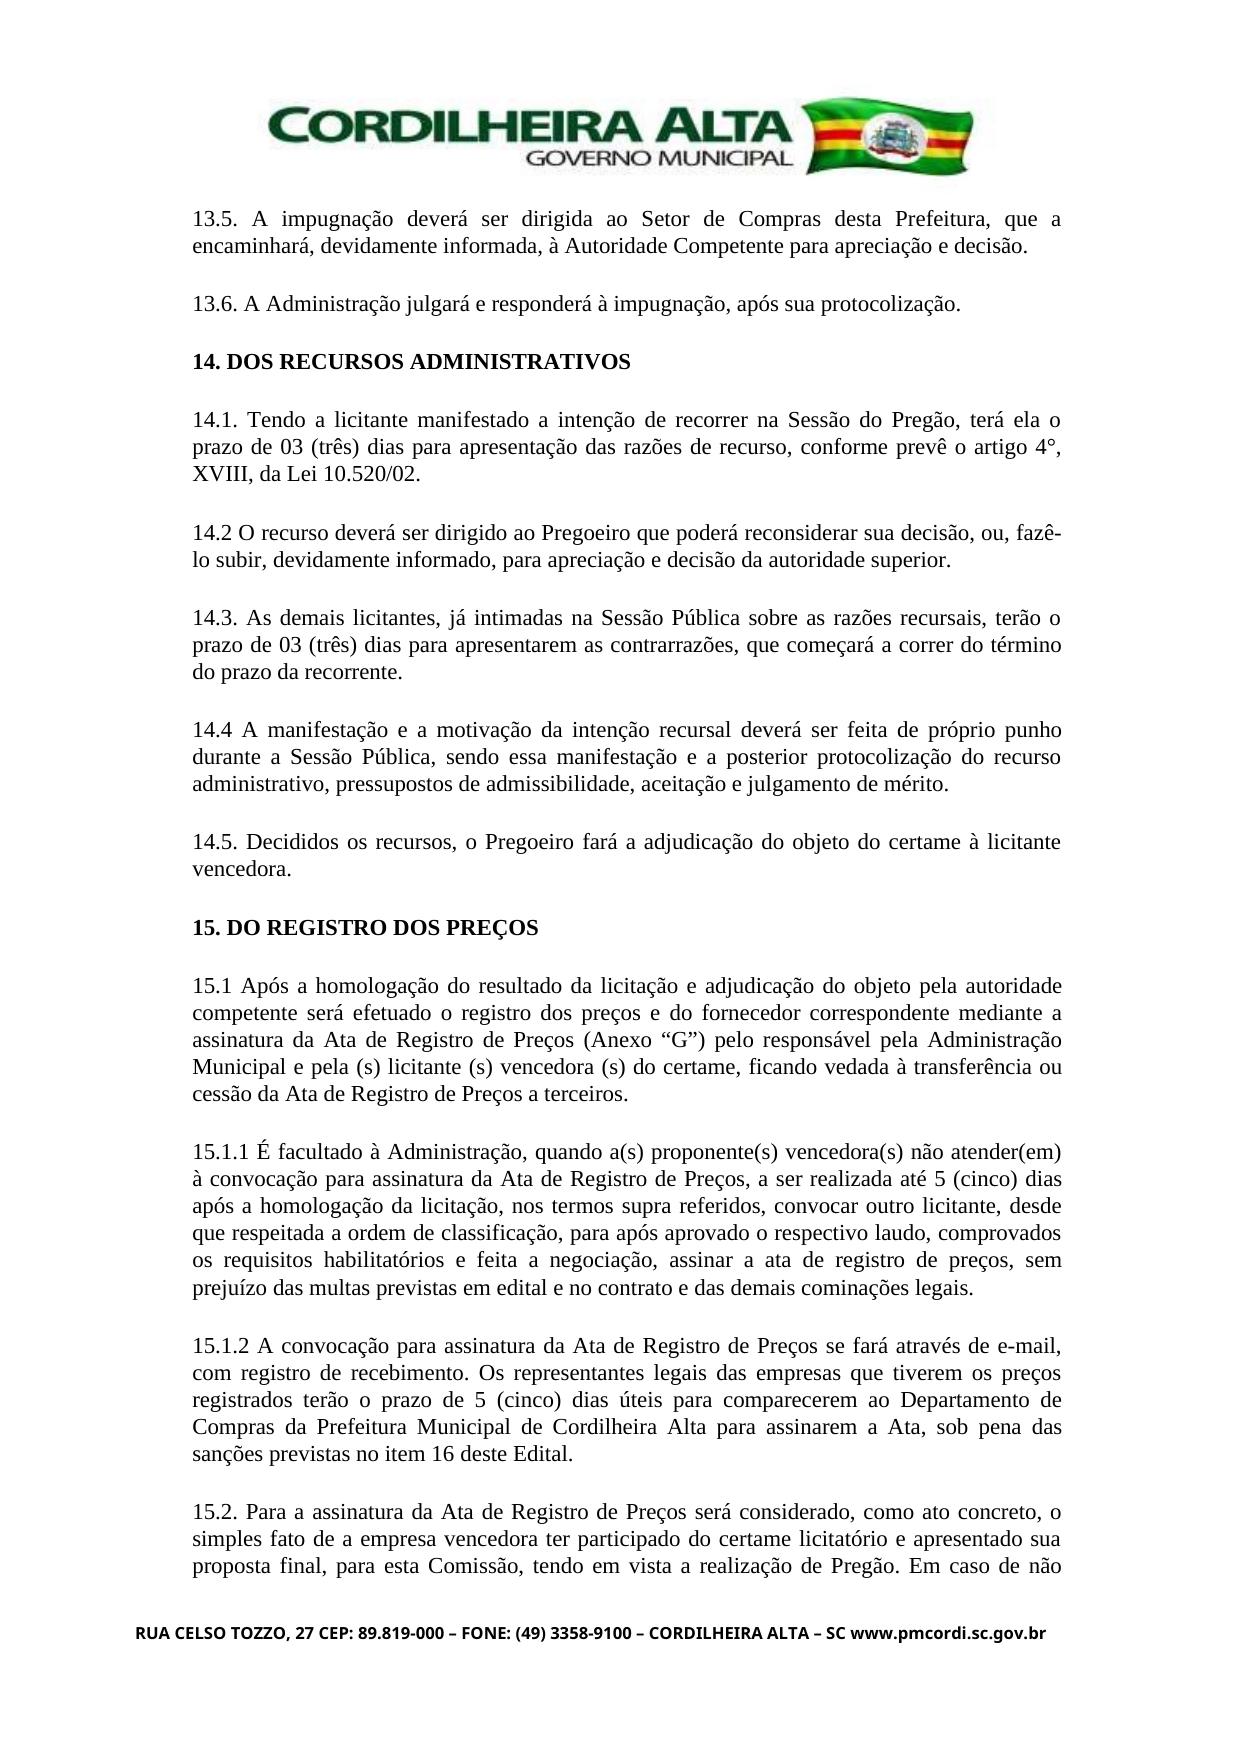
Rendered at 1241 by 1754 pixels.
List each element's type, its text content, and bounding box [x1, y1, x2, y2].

subtitle 14. DOS RECURSOS ADMINISTRATIVOS [192, 348, 1063, 374]
subtitle 15. DO REGISTRO DOS PREÇOS [192, 914, 1063, 940]
text 15.1 Após a homologação do resultado da licitação e adjudicação do objeto pela autoridade competente será efetuado o registro dos preços e do fornecedor correspondente mediante a assinatura da Ata de Registro de Preços (Anexo “G”) pelo responsável pela Administração Municipal e pela (s) licitante (s) vencedora (s) do certame, ficando vedada à transferência ou cessão da Ata de Registro de Preços a terceiros. [192, 972, 1063, 1106]
text 14.1. Tendo a licitante manifestado a intenção de recorrer na Sessão do Pregão, terá ela o prazo de 03 (três) dias para apresentação das razões de recurso, conforme prevê o artigo 4°, XVIII, da Lei 10.520/02. [192, 406, 1063, 487]
text 14.5. Decididos os recursos, o Pregoeiro fará a adjudicação do objeto do certame à licitante vencedora. [192, 828, 1063, 882]
text 14.3. As demais licitantes, já intimadas na Sessão Pública sobre as razões recursais, terão o prazo de 03 (três) dias para apresentarem as contrarrazões, que começará a correr do término do prazo da recorrente. [192, 604, 1063, 684]
text 13.6. A Administração julgará e responderá à impugnação, após sua protocolização. [192, 290, 1063, 316]
text 14.2 O recurso deverá ser dirigido ao Pregoeiro que poderá reconsiderar sua decisão, ou, fazê-lo subir, devidamente informado, para apreciação e decisão da autoridade superior. [192, 519, 1063, 572]
text 15.1.1 É facultado à Administração, quando a(s) proponente(s) vencedora(s) não atender(em) à convocação para assinatura da Ata de Registro de Preços, a ser realizada até 5 (cinco) dias após a homologação da licitação, nos termos supra referidos, convocar outro licitante, desde que respeitada a ordem de classificação, para após aprovado o respectivo laudo, comprovados os requisitos habilitatórios e feita a negociação, assinar a ata de registro de preços, sem prejuízo das multas previstas em edital e no contrato e das demais cominações legais. [192, 1138, 1063, 1300]
text 15.1.2 A convocação para assinatura da Ata de Registro de Preços se fará através de e-mail, com registro de recebimento. Os representantes legais das empresas que tiverem os preços registrados terão o prazo de 5 (cinco) dias úteis para comparecerem ao Departamento de Compras da Prefeitura Municipal de Cordilheira Alta para assinarem a Ata, sob pena das sanções previstas no item 16 deste Edital. [192, 1332, 1063, 1466]
picture [245, 73, 997, 201]
text 13.5. A impugnação deverá ser dirigida ao Setor de Compras desta Prefeitura, que a encaminhará, devidamente informada, à Autoridade Competente para apreciação e decisão. [192, 205, 1063, 258]
text 14.4 A manifestação e a motivação da intenção recursal deverá ser feita de próprio punho durante a Sessão Pública, sendo essa manifestação e a posterior protocolização do recurso administrativo, pressupostos de admissibilidade, aceitação e julgamento de mérito. [192, 716, 1063, 797]
